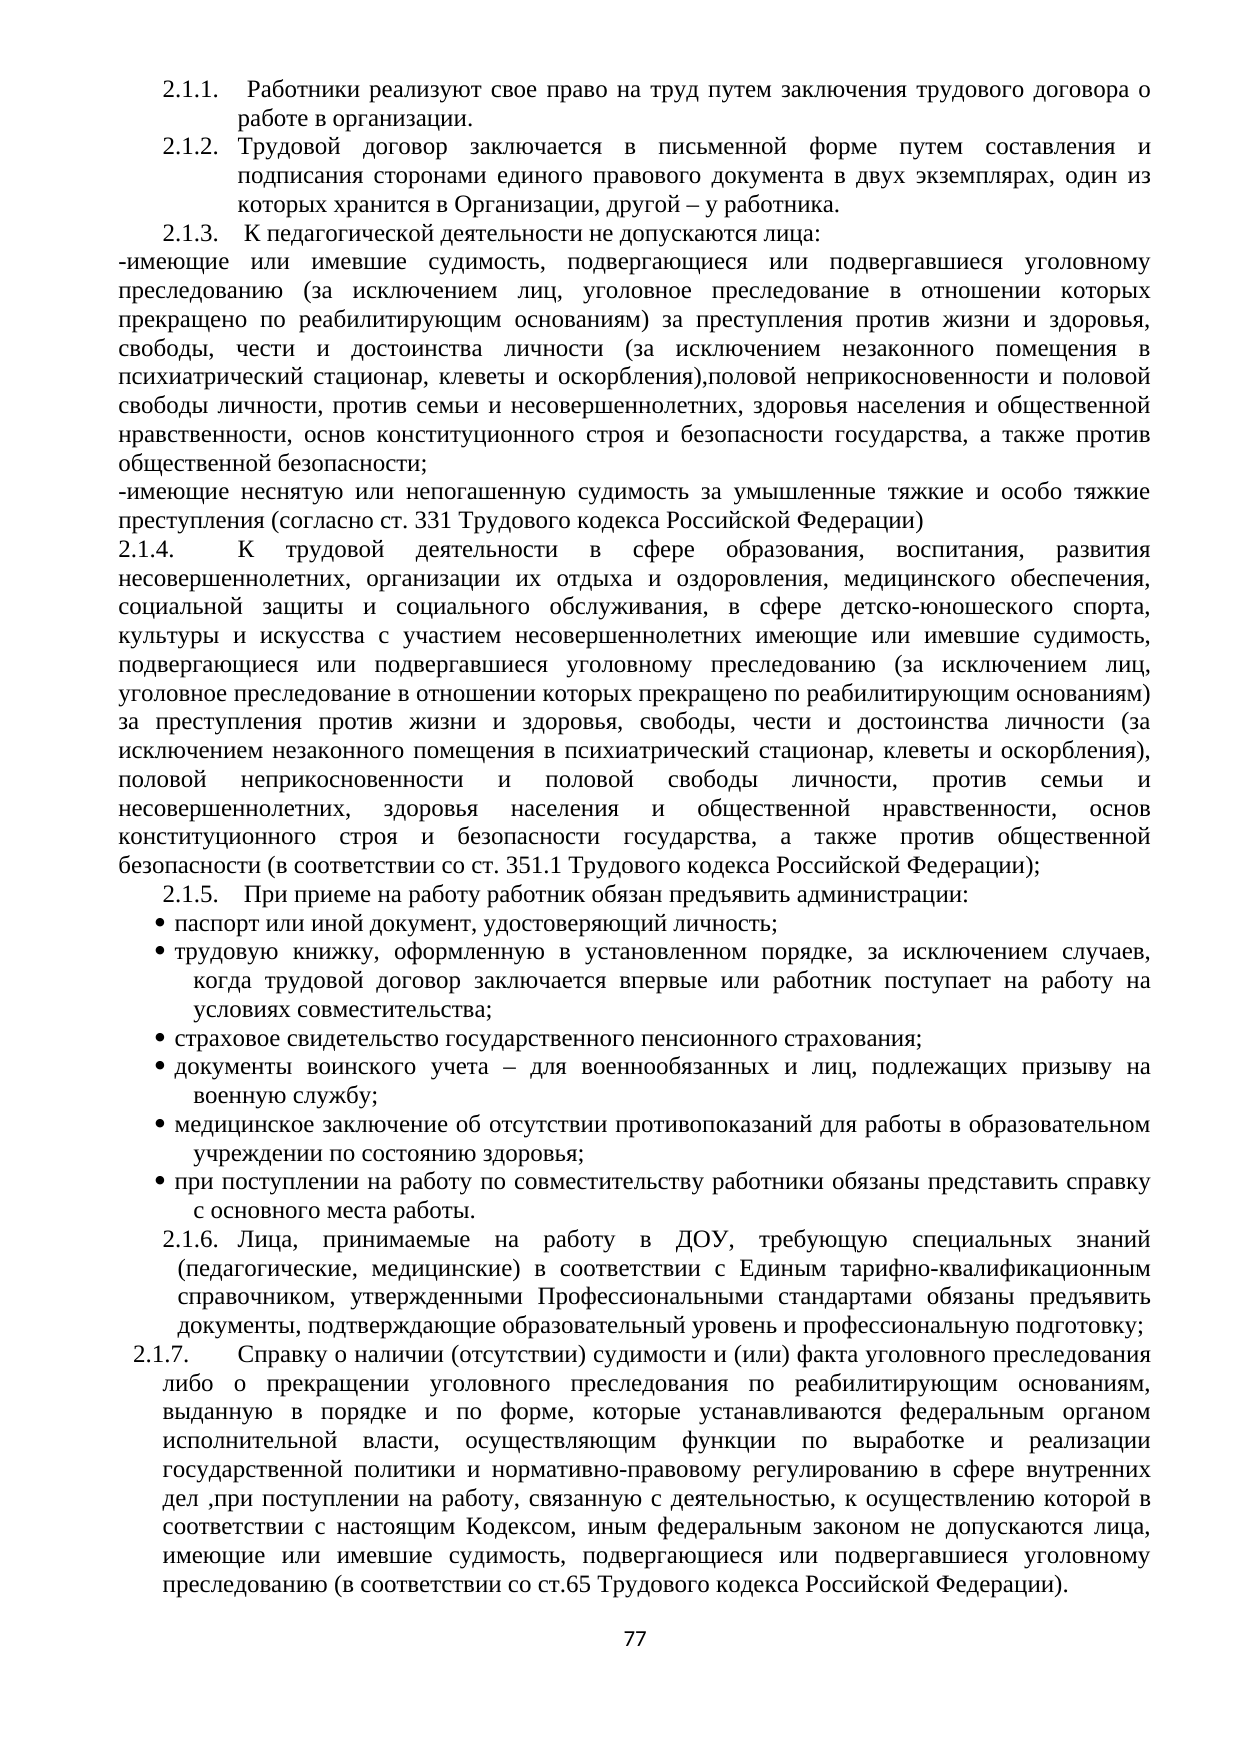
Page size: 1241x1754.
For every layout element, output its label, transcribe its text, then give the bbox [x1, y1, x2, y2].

list К педагогической деятельности не допускаются лица: [162, 218, 1152, 246]
list Справку о наличии (отсутствии) судимости и (или) факта уголовного преследования либо о прекращении уголовного преследования по реабилитирующим основаниям, выданную в порядке и по форме, которые устанавливаются федеральным органом исполнительной власти, осуществляющим функции по выработке и реализации государственной политики и нормативно-правовому регулированию в сфере внутренних дел ,при поступлении на работу, связанную с деятельностью, к осуществлению которой в соответствии с настоящим Кодексом, иным федеральным законом не допускаются лица, имеющие или имевшие судимость, подвергающиеся или подвергавшиеся уголовному преследованию (в соответствии со ст.65 Трудового кодекса Российской Федерации). [133, 1339, 1152, 1598]
list При приеме на работу работник обязан предъявить администрации: [162, 879, 1152, 908]
list страховое свидетельство государственного пенсионного страхования; [156, 1023, 1152, 1051]
text -имеющие или имевшие судимость, подвергающиеся или подвергавшиеся уголовному преследованию (за исключением лиц, уголовное преследование в отношении которых прекращено по реабилитирующим основаниям) за преступления против жизни и здоровья, свободы, чести и достоинства личности (за исключением незаконного помещения в психиатрический стационар, клеветы и оскорбления),половой неприкосновенности и половой свободы личности, против семьи и несовершеннолетних, здоровья населения и общественной нравственности, основ конституционного строя и безопасности государства, а также против общественной безопасности; [118, 246, 1152, 476]
list медицинское заключение об отсутствии противопоказаний для работы в образовательном учреждении по состоянию здоровья; [156, 1109, 1152, 1166]
list документы воинского учета – для военнообязанных и лиц, подлежащих призыву на военную службу; [156, 1051, 1152, 1109]
list К трудовой деятельности в сфере образования, воспитания, развития несовершеннолетних, организации их отдыха и оздоровления, медицинского обеспечения, социальной защиты и социального обслуживания, в сфере детско-юношеского спорта, культуры и искусства с участием несовершеннолетних имеющие или имевшие судимость, подвергающиеся или подвергавшиеся уголовному преследованию (за исключением лиц, уголовное преследование в отношении которых прекращено по реабилитирующим основаниям) за преступления против жизни и здоровья, свободы, чести и достоинства личности (за исключением незаконного помещения в психиатрический стационар, клеветы и оскорбления), половой неприкосновенности и половой свободы личности, против семьи и несовершеннолетних, здоровья населения и общественной нравственности, основ конституционного строя и безопасности государства, а также против общественной безопасности (в соответствии со ст. 351.1 Трудового кодекса Российской Федерации); [118, 534, 1152, 879]
list при поступлении на работу по совместительству работники обязаны представить справку с основного места работы. [156, 1166, 1152, 1224]
list Работники реализуют свое право на труд путем заключения трудового договора о работе в организации. [162, 74, 1152, 131]
text -имеющие неснятую или непогашенную судимость за умышленные тяжкие и особо тяжкие преступления (согласно ст. 331 Трудового кодекса Российской Федерации) [118, 476, 1152, 534]
list Лица, принимаемые на работу в ДОУ, требующую специальных знаний (педагогические, медицинские) в соответствии с Единым тарифно-квалификационным справочником, утвержденными Профессиональными стандартами обязаны предъявить документы, подтверждающие образовательный уровень и профессиональную подготовку; [162, 1224, 1152, 1339]
list Трудовой договор заключается в письменной форме путем составления и подписания сторонами единого правового документа в двух экземплярах, один из которых хранится в Организации, другой – у работника. [162, 131, 1152, 218]
list паспорт или иной документ, удостоверяющий личность; [156, 908, 1152, 936]
list трудовую книжку, оформленную в установленном порядке, за исключением случаев, когда трудовой договор заключается впервые или работник поступает на работу на условиях совместительства; [156, 936, 1152, 1023]
